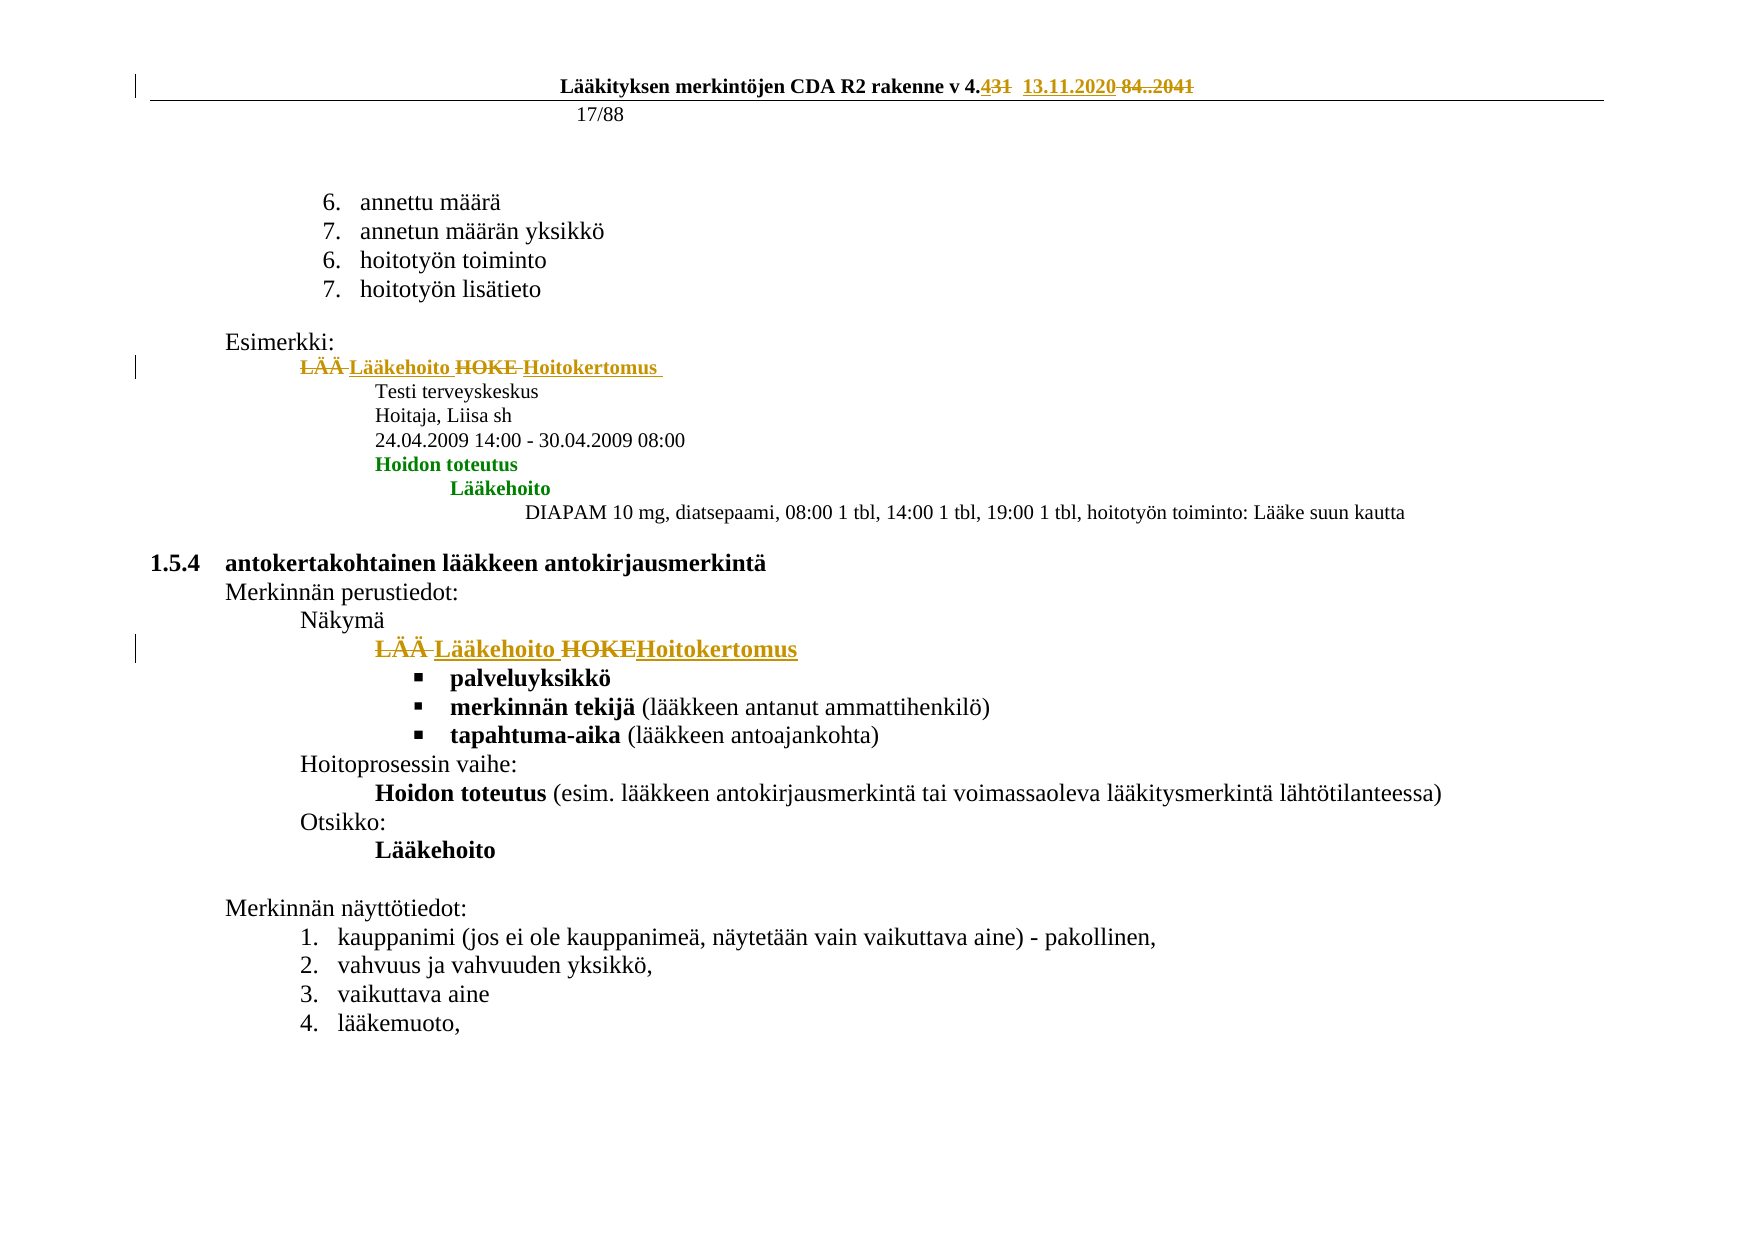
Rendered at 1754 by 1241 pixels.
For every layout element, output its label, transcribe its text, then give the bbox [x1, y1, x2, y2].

list palveluyksikkö [412, 663, 1604, 692]
list hoitotyön lisätieto [322, 274, 1604, 302]
list merkinnän tekijä (lääkkeen antanut ammattihenkilö) [412, 692, 1604, 720]
list kauppanimi (jos ei ole kauppanimeä, näytetään vain vaikuttava aine) - pakollinen, [300, 922, 1604, 950]
text Hoitoprosessin vaihe: [300, 749, 1604, 778]
list vaikuttava aine [300, 979, 1604, 1008]
text Esimerkki: [150, 327, 1604, 355]
text Merkinnän perustiedot: [225, 577, 1604, 605]
list annetun määrän yksikkö [322, 216, 1604, 245]
list tapahtuma-aika (lääkkeen antoajankohta) [412, 720, 1604, 749]
text DIAPAM 10 mg, diatsepaami, 08:00 1 tbl, 14:00 1 tbl, 19:00 1 tbl, hoitotyön toiminto: Lääke suun kautta [525, 500, 1604, 524]
text Merkinnän näyttötiedot: [150, 893, 1604, 922]
list annettu määrä [322, 187, 1604, 216]
text Näkymä [300, 605, 1604, 634]
text Lääkehoito [450, 476, 1604, 500]
text Lääkehoito [300, 835, 1604, 864]
list hoitotyön toiminto [322, 245, 1604, 274]
text Testi terveyskeskus Hoitaja, Liisa sh 24.04.2009 14:00 - 30.04.2009 08:00 Hoidon toteutus [375, 379, 1604, 476]
list lääkemuoto, [300, 1008, 1604, 1037]
text Hoidon toteutus (esim. lääkkeen antokirjausmerkintä tai voimassaoleva lääkitysmerkintä lähtötilanteessa) [300, 778, 1604, 807]
text Otsikko: [300, 807, 1604, 835]
subtitle antokertakohtainen lääkkeen antokirjausmerkintä [150, 548, 1604, 577]
list vahvuus ja vahvuuden yksikkö, [300, 950, 1604, 979]
